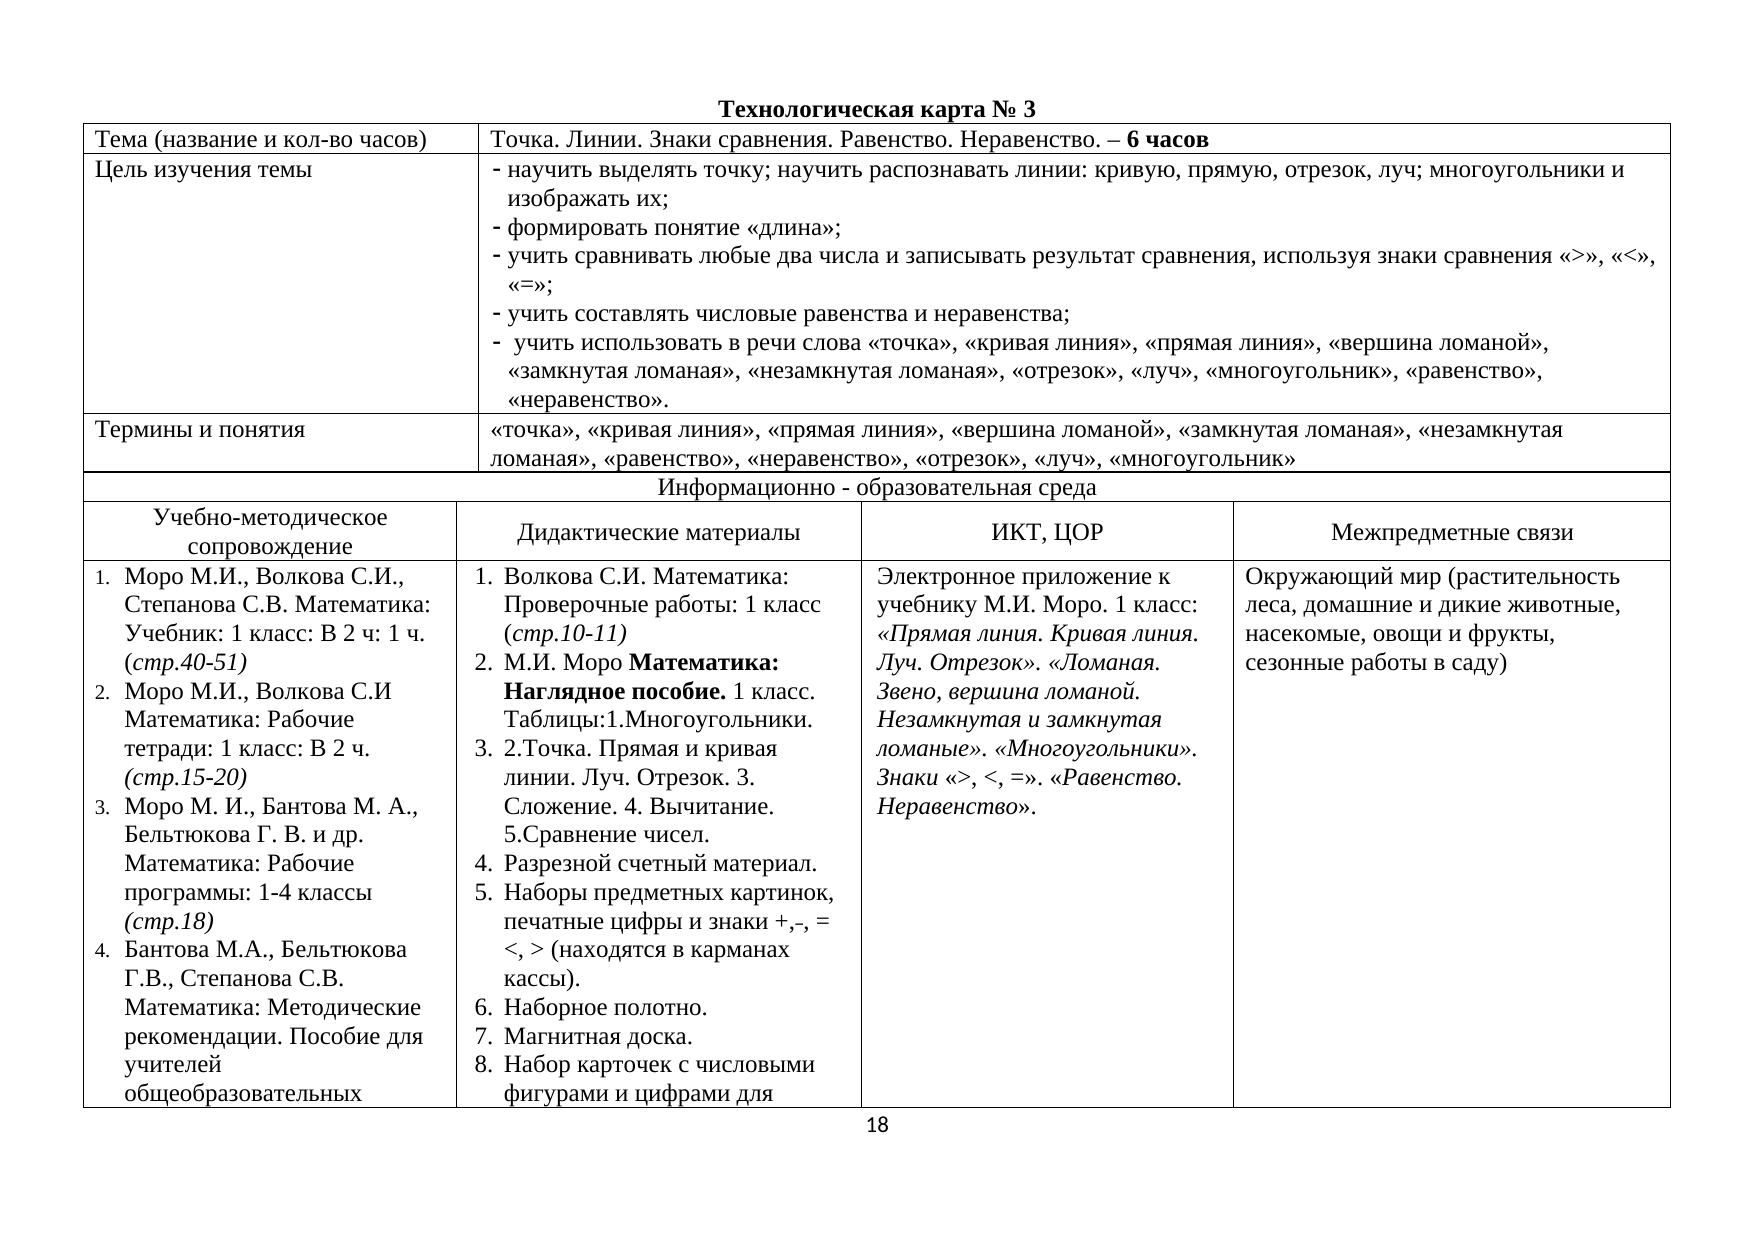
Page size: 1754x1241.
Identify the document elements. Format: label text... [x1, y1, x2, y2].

table_cell Информационно - образовательная среда [84, 473, 1670, 501]
table_cell Дидактические материалы [457, 502, 861, 560]
table_cell Межпредметные связи [1234, 502, 1670, 560]
table_cell «точка», «кривая линия», «прямая линия», «вершина ломаной», «замкнутая ломаная», «незамкнутая ломаная», «равенство», «неравенство», «отрезок», «луч», «многоугольник» [479, 414, 1670, 471]
table_header Точка. Линии. Знаки сравнения. Равенство. Неравенство. – 6 часов [479, 124, 1670, 153]
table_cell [457, 561, 861, 1107]
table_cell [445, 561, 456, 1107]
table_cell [862, 561, 1233, 1107]
table_cell научить выделять точку; научить распознавать линии: кривую, прямую, отрезок, луч; многоугольники и изображать их; формировать понятие «длина»; учить сравнивать любые два числа и записывать результат сравнения, используя знаки сравнения «>», «<», «=»; учить составлять числовые равенства и неравенства; учить использовать в речи слова «точка», «кривая линия», «прямая линия», «вершина ломаной», «замкнутая ломаная», «незамкнутая ломаная», «отрезок», «луч», «многоугольник», «равенство», «неравенство». [479, 154, 1670, 413]
table_cell Цель изучения темы [84, 154, 478, 413]
table_header Тема (название и кол-во часов) [84, 124, 478, 153]
table_cell Термины и понятия [84, 414, 478, 471]
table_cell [1234, 561, 1670, 1107]
text Технологическая карта № 3 [94, 94, 1659, 123]
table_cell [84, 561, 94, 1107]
table_cell ИКТ, ЦОР [862, 502, 1233, 560]
table_cell Учебно-методическое сопровождение [84, 502, 456, 560]
